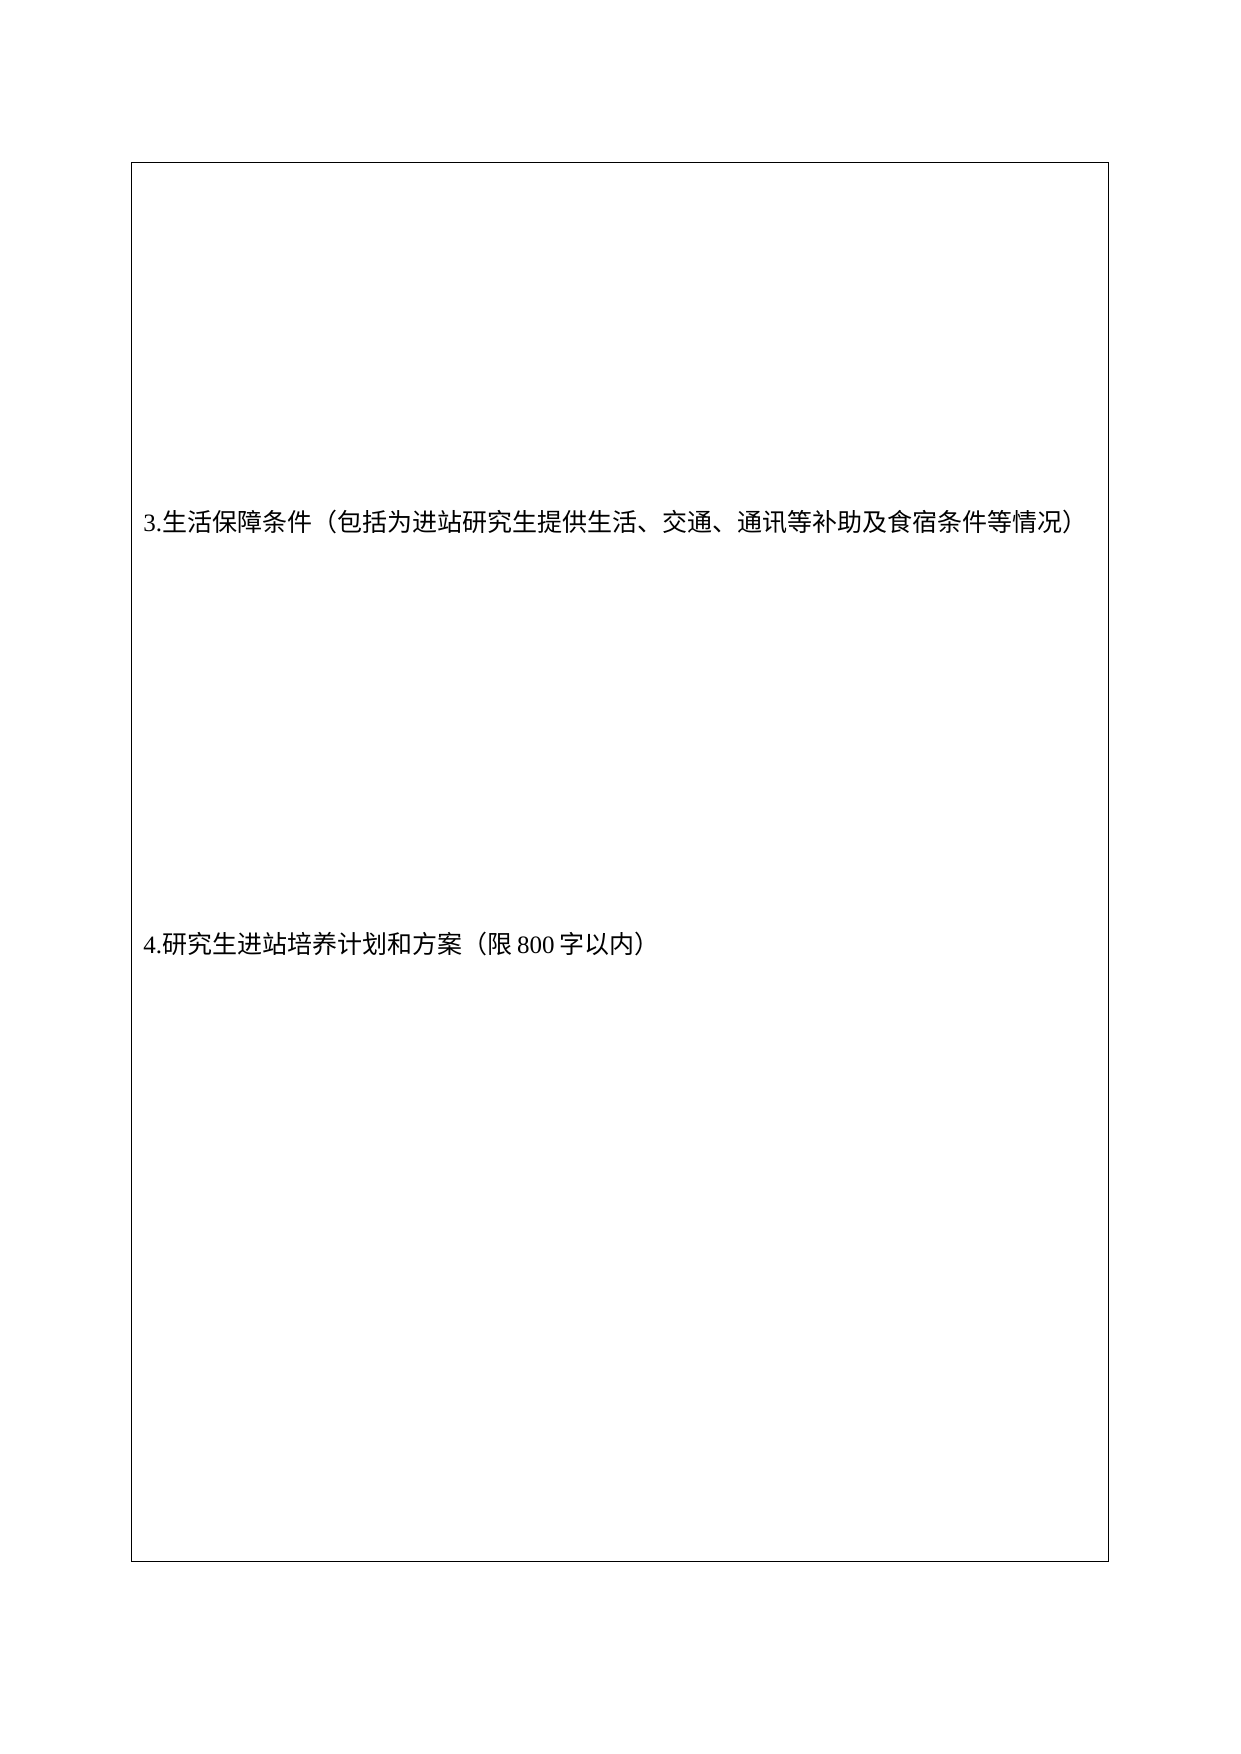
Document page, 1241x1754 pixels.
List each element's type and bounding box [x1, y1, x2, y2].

table_cell [132, 163, 1108, 1561]
